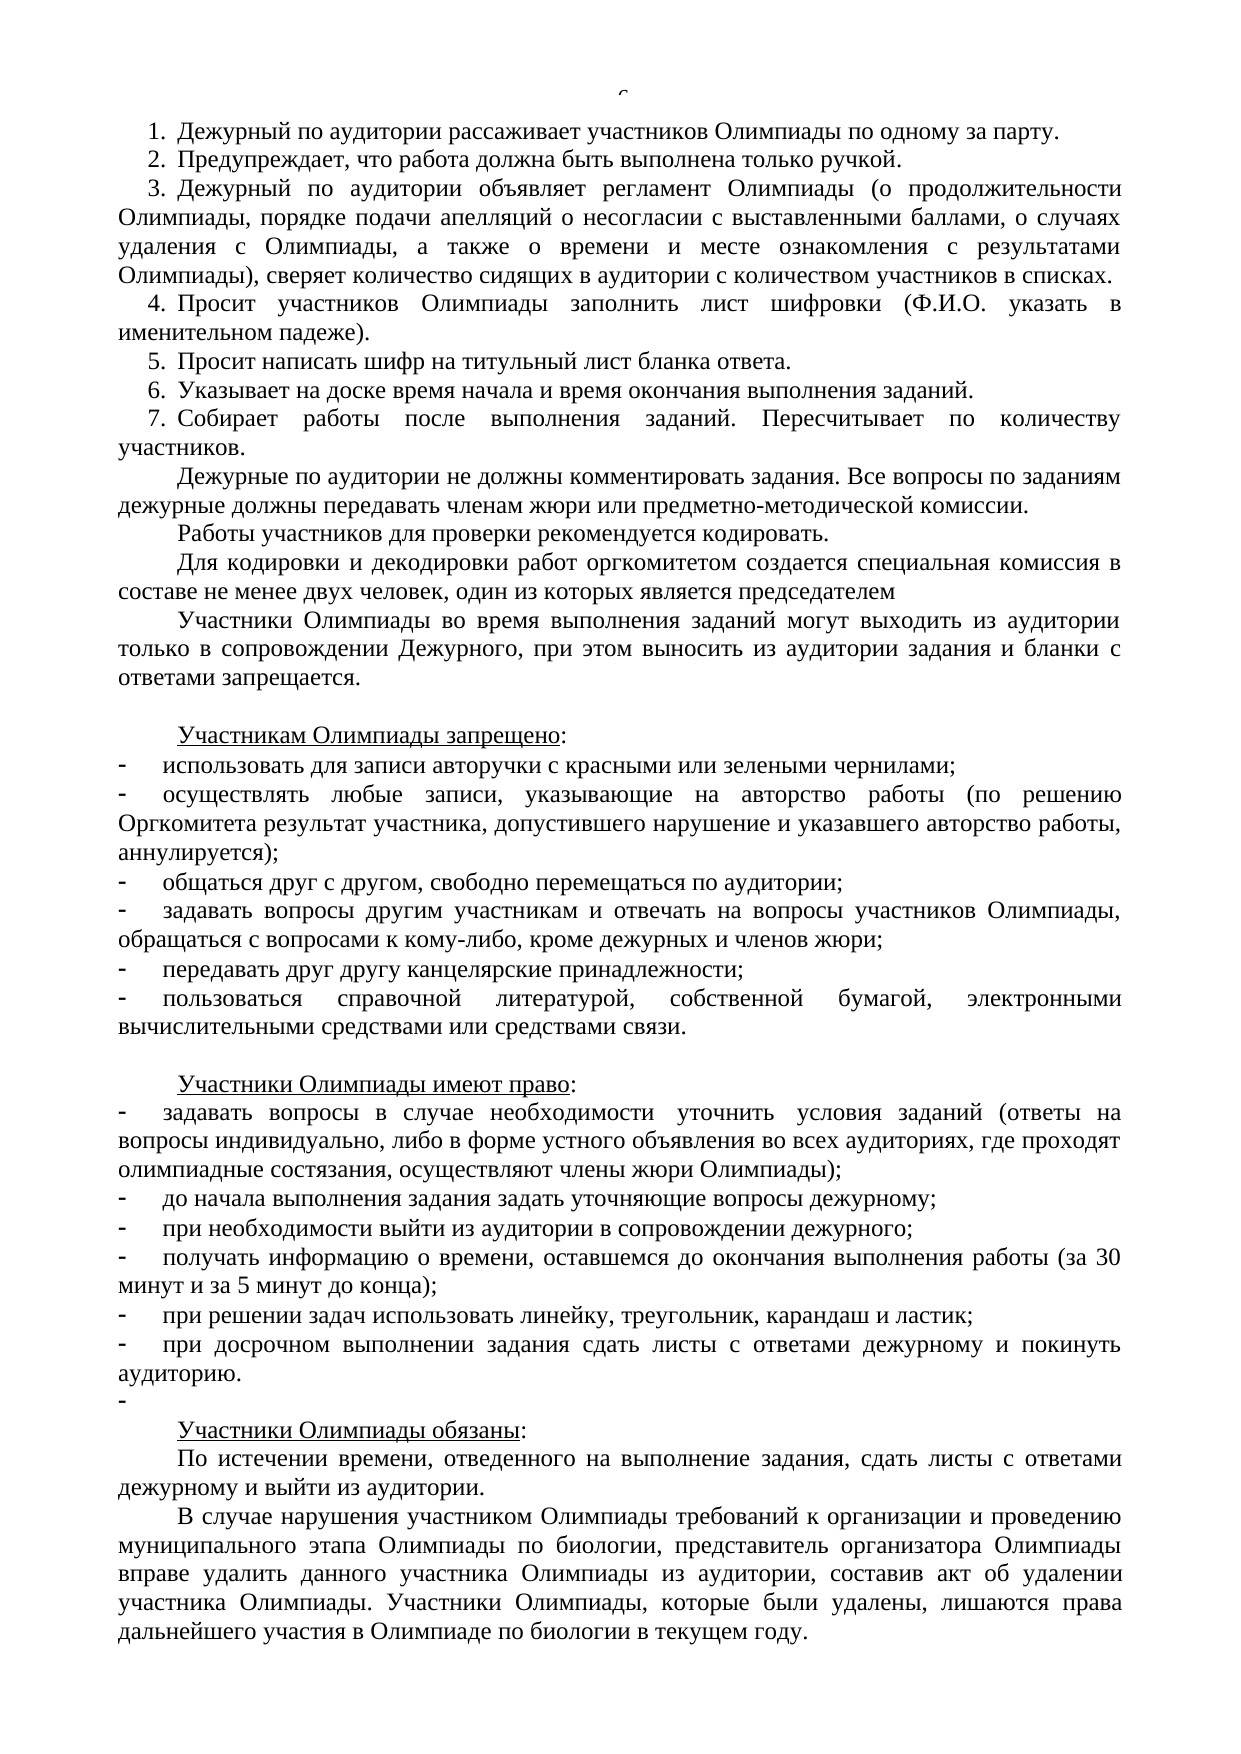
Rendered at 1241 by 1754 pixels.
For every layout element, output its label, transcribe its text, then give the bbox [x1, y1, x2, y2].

list получать информацию о времени, оставшемся до окончания выполнения работы (за 30 минут и за 5 минут до конца); [118, 1243, 1122, 1299]
list Просит написать шифр на титульный лист бланка ответа. [147, 346, 1146, 375]
list общаться друг с другом, свободно перемещаться по аудитории; [118, 866, 1146, 896]
list при решении задач использовать линейку, треугольник, карандаш и ластик; [118, 1299, 1146, 1330]
text Участники Олимпиады обязаны: [118, 1415, 1122, 1443]
text Для кодировки и декодировки работ оргкомитетом создается специальная комиссия в составе не менее двух человек, один из которых является председателем [118, 547, 1122, 605]
text В случае нарушения участником Олимпиады требований к организации и проведению муниципального этапа Олимпиады по биологии, представитель организатора Олимпиады вправе удалить данного участника Олимпиады из аудитории, составив акт об удалении участника Олимпиады. Участники Олимпиады, которые были удалены, лишаются права дальнейшего участия в Олимпиаде по биологии в текущем году. [118, 1501, 1123, 1645]
text Работы участников для проверки рекомендуется кодировать. [177, 518, 1146, 547]
list Указывает на доске время начала и время окончания выполнения заданий. [147, 375, 1146, 403]
text По истечении времени, отведенного на выполнение задания, сдать листы с ответами дежурному и выйти из аудитории. [118, 1443, 1122, 1501]
list передавать друг другу канцелярские принадлежности; [118, 953, 1146, 983]
list при досрочном выполнении задания сдать листы с ответами дежурному и покинуть аудиторию. [118, 1330, 1121, 1386]
list использовать для записи авторучки с красными или зелеными чернилами; [118, 749, 1146, 779]
list задавать вопросы в случае необходимости уточнить условия заданий (ответы на вопросы индивидуально, либо в форме устного объявления во всех аудиториях, где проходят олимпиадные состязания, осуществляют члены жюри Олимпиады); [118, 1098, 1122, 1183]
list до начала выполнения задания задать уточняющие вопросы дежурному; [118, 1183, 1146, 1212]
list Дежурный по аудитории рассаживает участников Олимпиады по одному за парту. [147, 116, 1146, 144]
list Собирает работы после выполнения заданий. Пересчитывает по количеству участников. [118, 403, 1122, 461]
text Дежурные по аудитории не должны комментировать задания. Все вопросы по заданиям дежурные должны передавать членам жюри или предметно-методической комиссии. [118, 461, 1123, 518]
list осуществлять любые записи, указывающие на авторство работы (по решению Оргкомитета результат участника, допустившего нарушение и указавшего авторство работы, аннулируется); [118, 779, 1122, 866]
text Участники Олимпиады имеют право: [177, 1069, 1146, 1098]
list при необходимости выйти из аудитории в сопровождении дежурного; [118, 1212, 1146, 1243]
text Участники Олимпиады во время выполнения заданий могут выходить из аудитории только в сопровождении Дежурного, при этом выносить из аудитории задания и бланки с ответами запрещается. [118, 605, 1121, 691]
list задавать вопросы другим участникам и отвечать на вопросы участников Олимпиады, обращаться с вопросами к кому-либо, кроме дежурных и членов жюри; [118, 896, 1121, 953]
text Участникам Олимпиады запрещено: [177, 720, 1146, 748]
list Дежурный по аудитории объявляет регламент Олимпиады (о продолжительности Олимпиады, порядке подачи апелляций о несогласии с выставленными баллами, о случаях удаления с Олимпиады, а также о времени и месте ознакомления с результатами Олимпиады), сверяет количество сидящих в аудитории с количеством участников в списках. [118, 173, 1122, 288]
list Просит участников Олимпиады заполнить лист шифровки (Ф.И.О. указать в именительном падеже). [118, 288, 1121, 346]
list пользоваться справочной литературой, собственной бумагой, электронными вычислительными средствами или средствами связи. [118, 984, 1122, 1040]
list Предупреждает, что работа должна быть выполнена только ручкой. [147, 144, 1146, 173]
